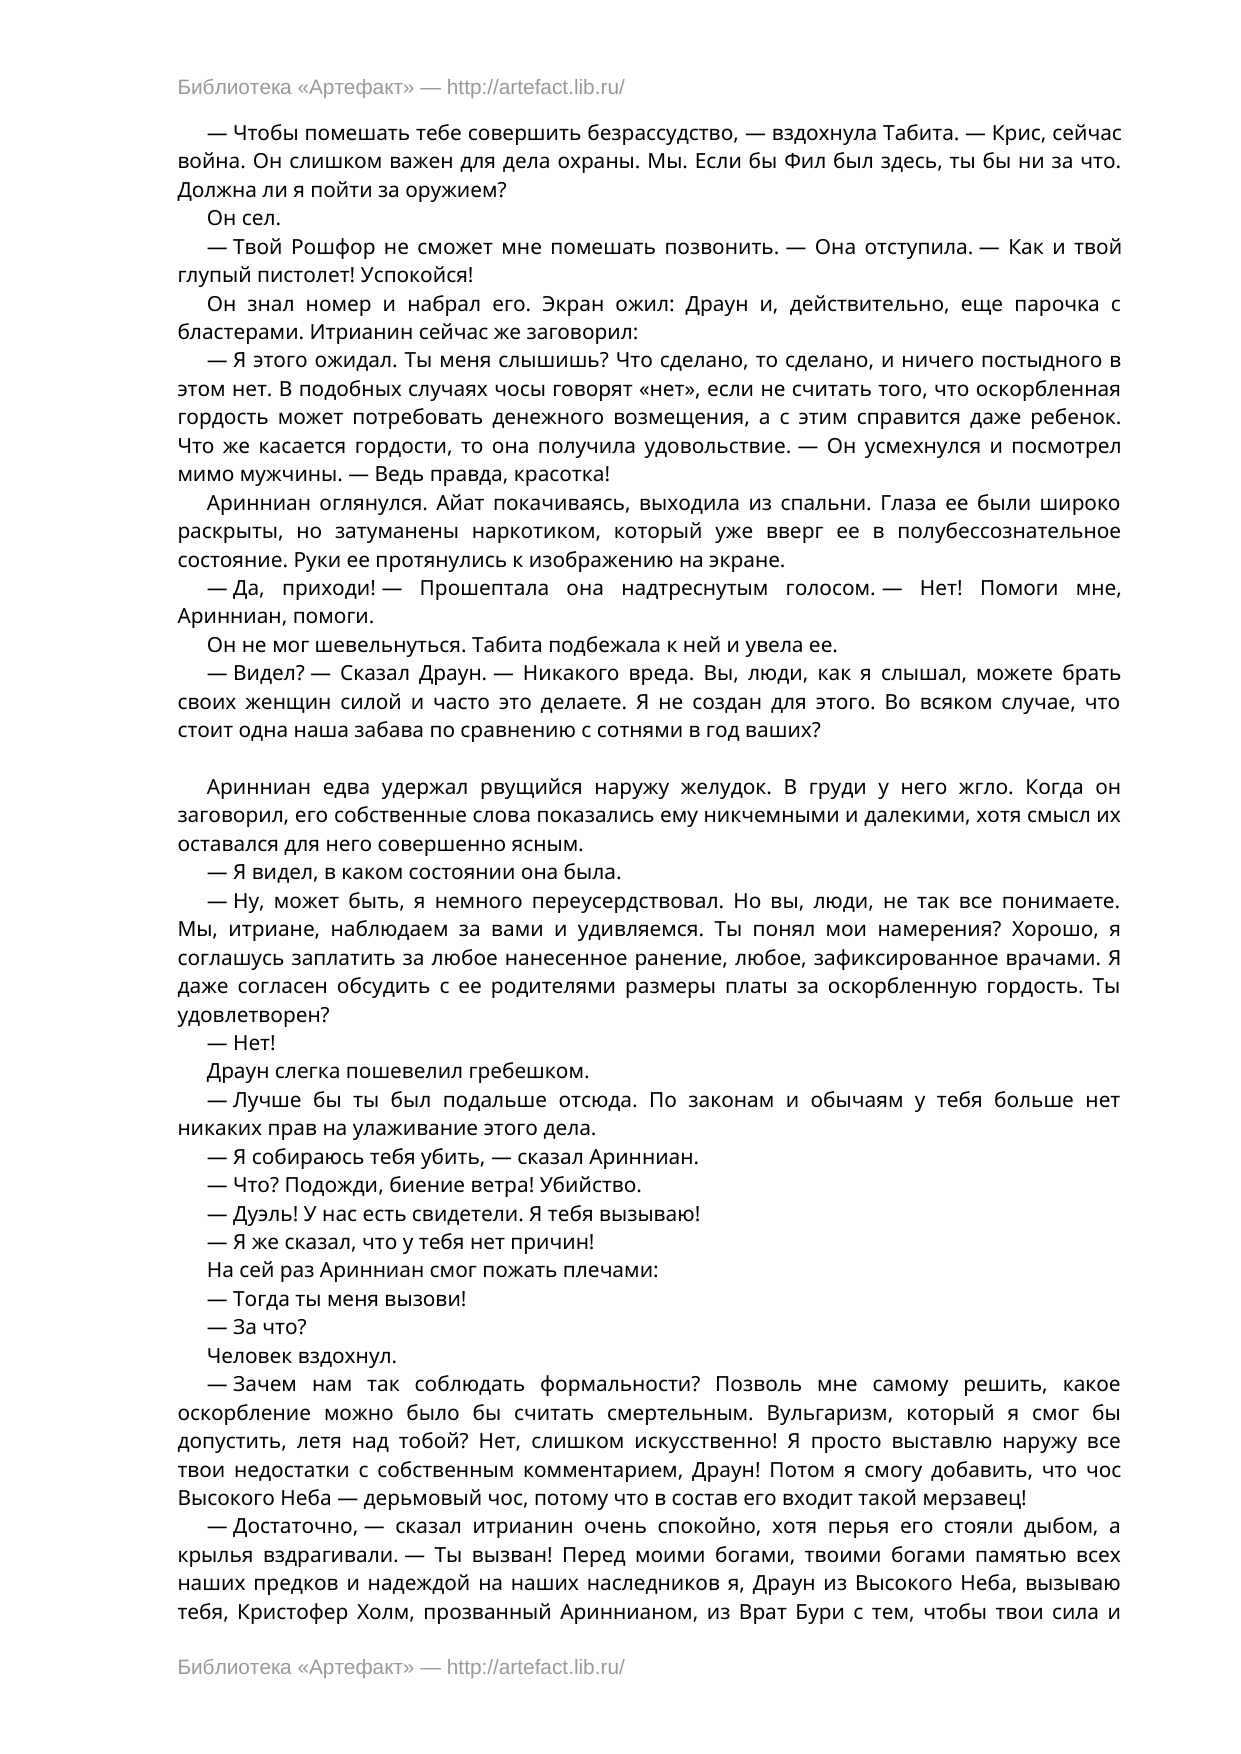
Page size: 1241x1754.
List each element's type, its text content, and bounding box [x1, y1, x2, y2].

text — Ну, может быть, я немного переусердствовал. Но вы, люди, не так все понимаете. Мы, итриане, наблюдаем за вами и удивляемся. Ты понял мои намерения? Хорошо, я соглашусь заплатить за любое нанесенное ранение, любое, зафиксированное врачами. Я даже согласен обсудить с ее родителями размеры платы за оскорбленную гордость. Ты удовлетворен? [177, 886, 1122, 1028]
text Человек вздохнул. [177, 1341, 1122, 1369]
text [177, 1512, 1122, 1625]
text — Я этого ожидал. Ты меня слышишь? Что сделано, то сделано, и ничего постыдного в этом нет. В подобных случаях чосы говорят «нет», если не считать того, что оскорбленная гордость может потребовать денежного возмещения, а с этим справится даже ребенок. Что же касается гордости, то она получила удовольствие. — Он усмехнулся и посмотрел мимо мужчины. — Ведь правда, красотка! [177, 346, 1122, 488]
text — Чтобы помешать тебе совершить безрассудство, — вздохнула Табита. — Крис, сейчас война. Он слишком важен для дела охраны. Мы. Если бы Фил был здесь, ты бы ни за что. Должна ли я пойти за оружием? [177, 118, 1122, 203]
text — Я же сказал, что у тебя нет причин! [177, 1227, 1122, 1256]
text Он знал номер и набрал его. Экран ожил: Драун и, действительно, еще парочка с бластерами. Итрианин сейчас же заговорил: [177, 289, 1122, 346]
text Драун слегка пошевелил гребешком. [177, 1057, 1122, 1085]
text — Видел? — Сказал Драун. — Никакого вреда. Вы, люди, как я слышал, можете брать своих женщин силой и часто это делаете. Я не создан для этого. Во всяком случае, что стоит одна наша забава по сравнению с сотнями в год ваших? [177, 658, 1122, 744]
text Аринниан оглянулся. Айат покачиваясь, выходила из спальни. Глаза ее были широко раскрыты, но затуманены наркотиком, который уже вверг ее в полубессознательное состояние. Руки ее протянулись к изображению на экране. [177, 488, 1122, 573]
text — Твой Рошфор не сможет мне помешать позвонить. — Она отступила. — Как и твой глупый пистолет! Успокойся! [177, 232, 1122, 289]
text — Что? Подожди, биение ветра! Убийство. [177, 1170, 1122, 1199]
text — Дуэль! У нас есть свидетели. Я тебя вызываю! [177, 1199, 1122, 1227]
text — За что? [177, 1312, 1122, 1341]
text — Тогда ты меня вызови! [177, 1284, 1122, 1312]
text — Нет! [177, 1028, 1122, 1057]
text — Зачем нам так соблюдать формальности? Позволь мне самому решить, какое оскорбление можно было бы считать смертельным. Вульгаризм, который я смог бы допустить, летя над тобой? Нет, слишком искусственно! Я просто выставлю наружу все твои недостатки с собственным комментарием, Драун! Потом я смогу добавить, что чос Высокого Неба — дерьмовый чос, потому что в состав его входит такой мерзавец! [177, 1369, 1122, 1512]
text На сей раз Аринниан смог пожать плечами: [177, 1256, 1122, 1284]
text Он не мог шевельнуться. Табита подбежала к ней и увела ее. [177, 630, 1122, 658]
text — Лучше бы ты был подальше отсюда. По законам и обычаям у тебя больше нет никаких прав на улаживание этого дела. [177, 1085, 1122, 1142]
text — Я видел, в каком состоянии она была. [177, 857, 1122, 886]
text — Я собираюсь тебя убить, — сказал Аринниан. [177, 1142, 1122, 1170]
text Он сел. [177, 203, 1122, 232]
text Аринниан едва удержал рвущийся наружу желудок. В груди у него жгло. Когда он заговорил, его собственные слова показались ему никчемными и далекими, хотя смысл их оставался для него совершенно ясным. [177, 772, 1122, 857]
text — Да, приходи! — Прошептала она надтреснутым голосом. — Нет! Помоги мне, Аринниан, помоги. [177, 573, 1122, 630]
